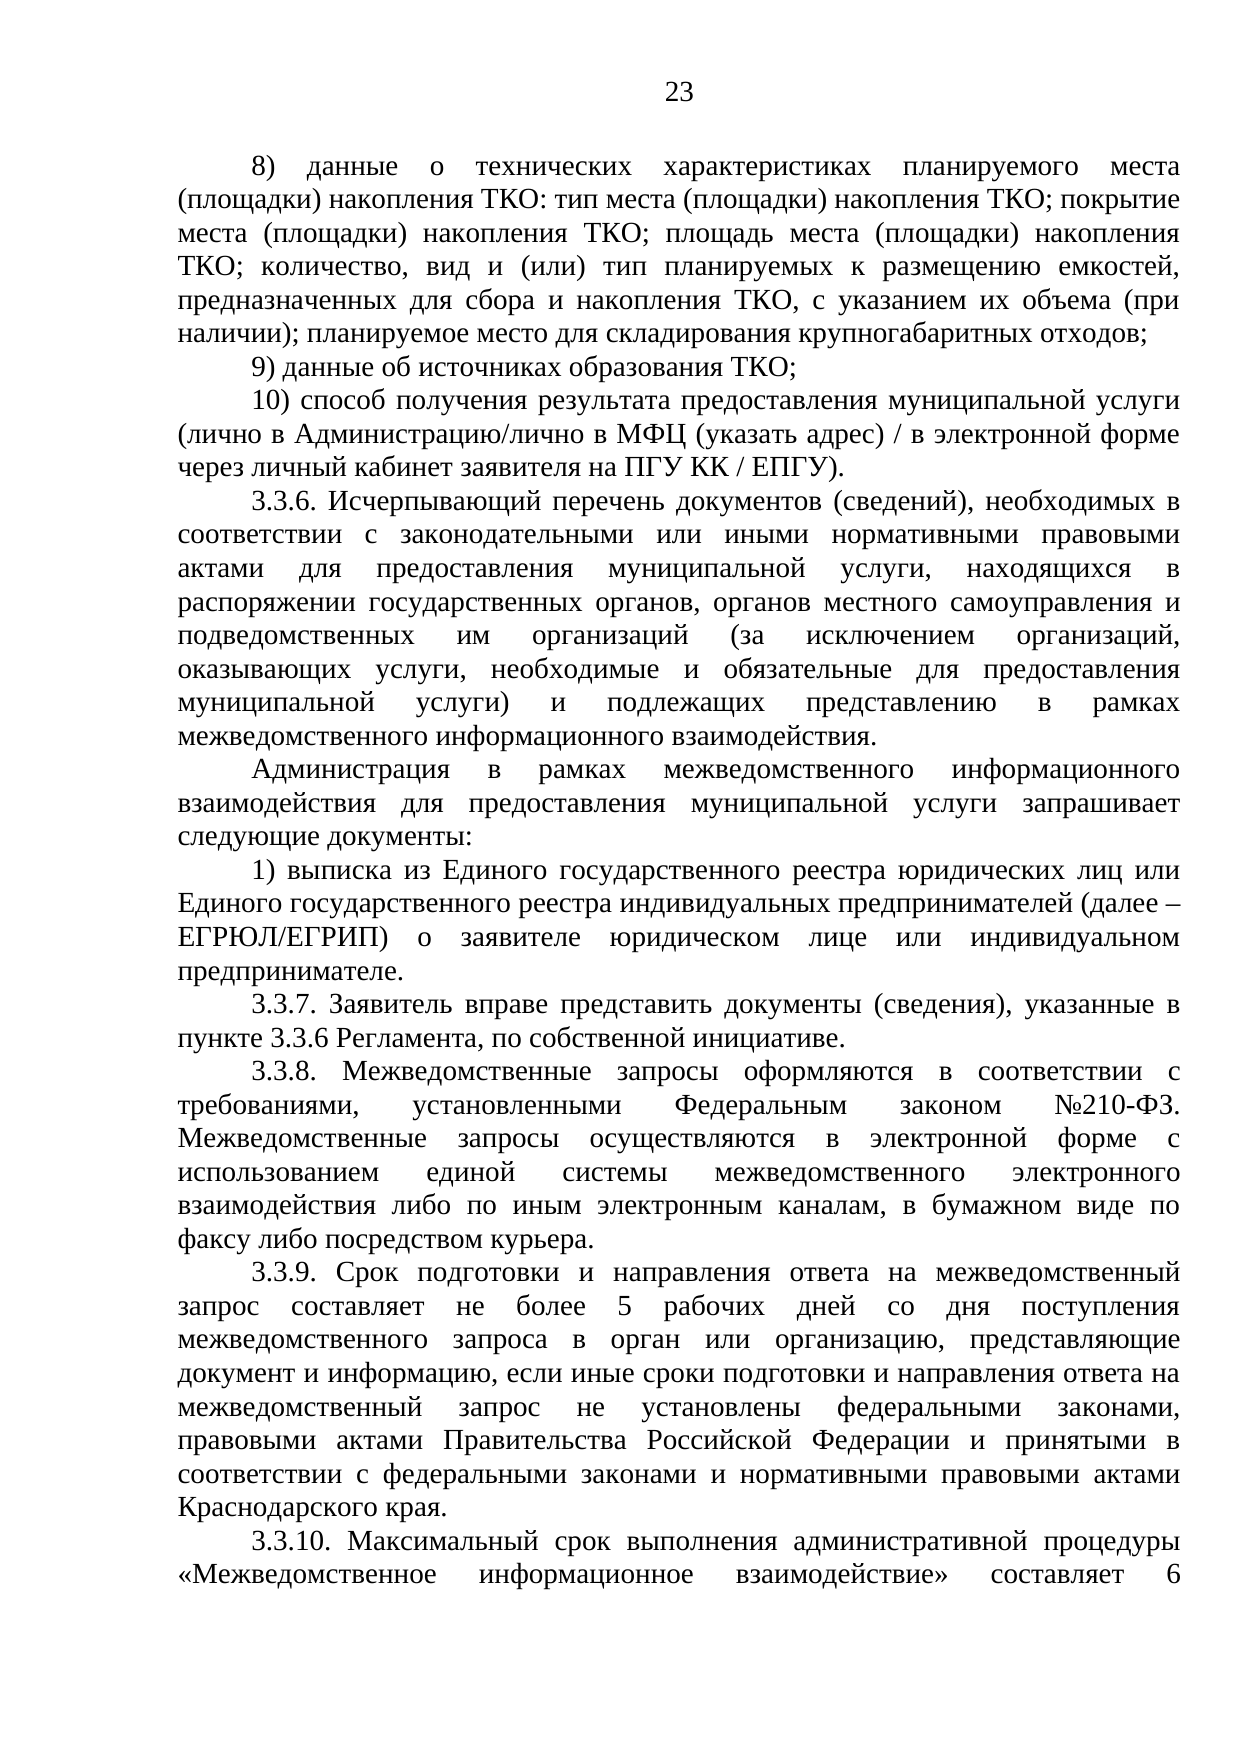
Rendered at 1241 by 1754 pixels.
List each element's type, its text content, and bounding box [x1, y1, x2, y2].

text 1) выписка из Единого государственного реестра юридических лиц или Единого государственного реестра индивидуальных предпринимателей (далее – ЕГРЮЛ/ЕГРИП) о заявителе юридическом лице или индивидуальном предпринимателе. [177, 852, 1181, 986]
text 8) данные о технических характеристиках планируемого места (площадки) накопления ТКО: тип места (площадки) накопления ТКО; покрытие места (площадки) накопления ТКО; площадь места (площадки) накопления ТКО; количество, вид и (или) тип планируемых к размещению емкостей, предназначенных для сбора и накопления ТКО, с указанием их объема (при наличии); планируемое место для складирования крупногабаритных отходов; [177, 148, 1181, 349]
text 3.3.9. Срок подготовки и направления ответа на межведомственный запрос составляет не более 5 рабочих дней со дня поступления межведомственного запроса в орган или организацию, представляющие документ и информацию, если иные сроки подготовки и направления ответа на межведомственный запрос не установлены федеральными законами, правовыми актами Правительства Российской Федерации и принятыми в соответствии с федеральными законами и нормативными правовыми актами Краснодарского края. [177, 1254, 1181, 1523]
text 3.3.8. Межведомственные запросы оформляются в соответствии с требованиями, установленными Федеральным законом №210-ФЗ. Межведомственные запросы осуществляются в электронной форме с использованием единой системы межведомственного электронного взаимодействия либо по иным электронным каналам, в бумажном виде по факсу либо посредством курьера. [177, 1053, 1181, 1254]
text Администрация в рамках межведомственного информационного взаимодействия для предоставления муниципальной услуги запрашивает следующие документы: [177, 751, 1181, 852]
text 3.3.7. Заявитель вправе представить документы (сведения), указанные в пункте 3.3.6 Регламента, по собственной инициативе. [177, 986, 1181, 1053]
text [177, 1523, 1181, 1590]
text 9) данные об источниках образования ТКО; [177, 349, 1181, 382]
text 3.3.6. Исчерпывающий перечень документов (сведений), необходимых в соответствии с законодательными или иными нормативными правовыми актами для предоставления муниципальной услуги, находящихся в распоряжении государственных органов, органов местного самоуправления и подведомственных им организаций (за исключением организаций, оказывающих услуги, необходимые и обязательные для предоставления муниципальной услуги) и подлежащих представлению в рамках межведомственного информационного взаимодействия. [177, 483, 1181, 751]
text 10) способ получения результата предоставления муниципальной услуги (лично в Администрацию/лично в МФЦ (указать адрес) / в электронной форме через личный кабинет заявителя на ПГУ КК / ЕПГУ). [177, 382, 1181, 483]
